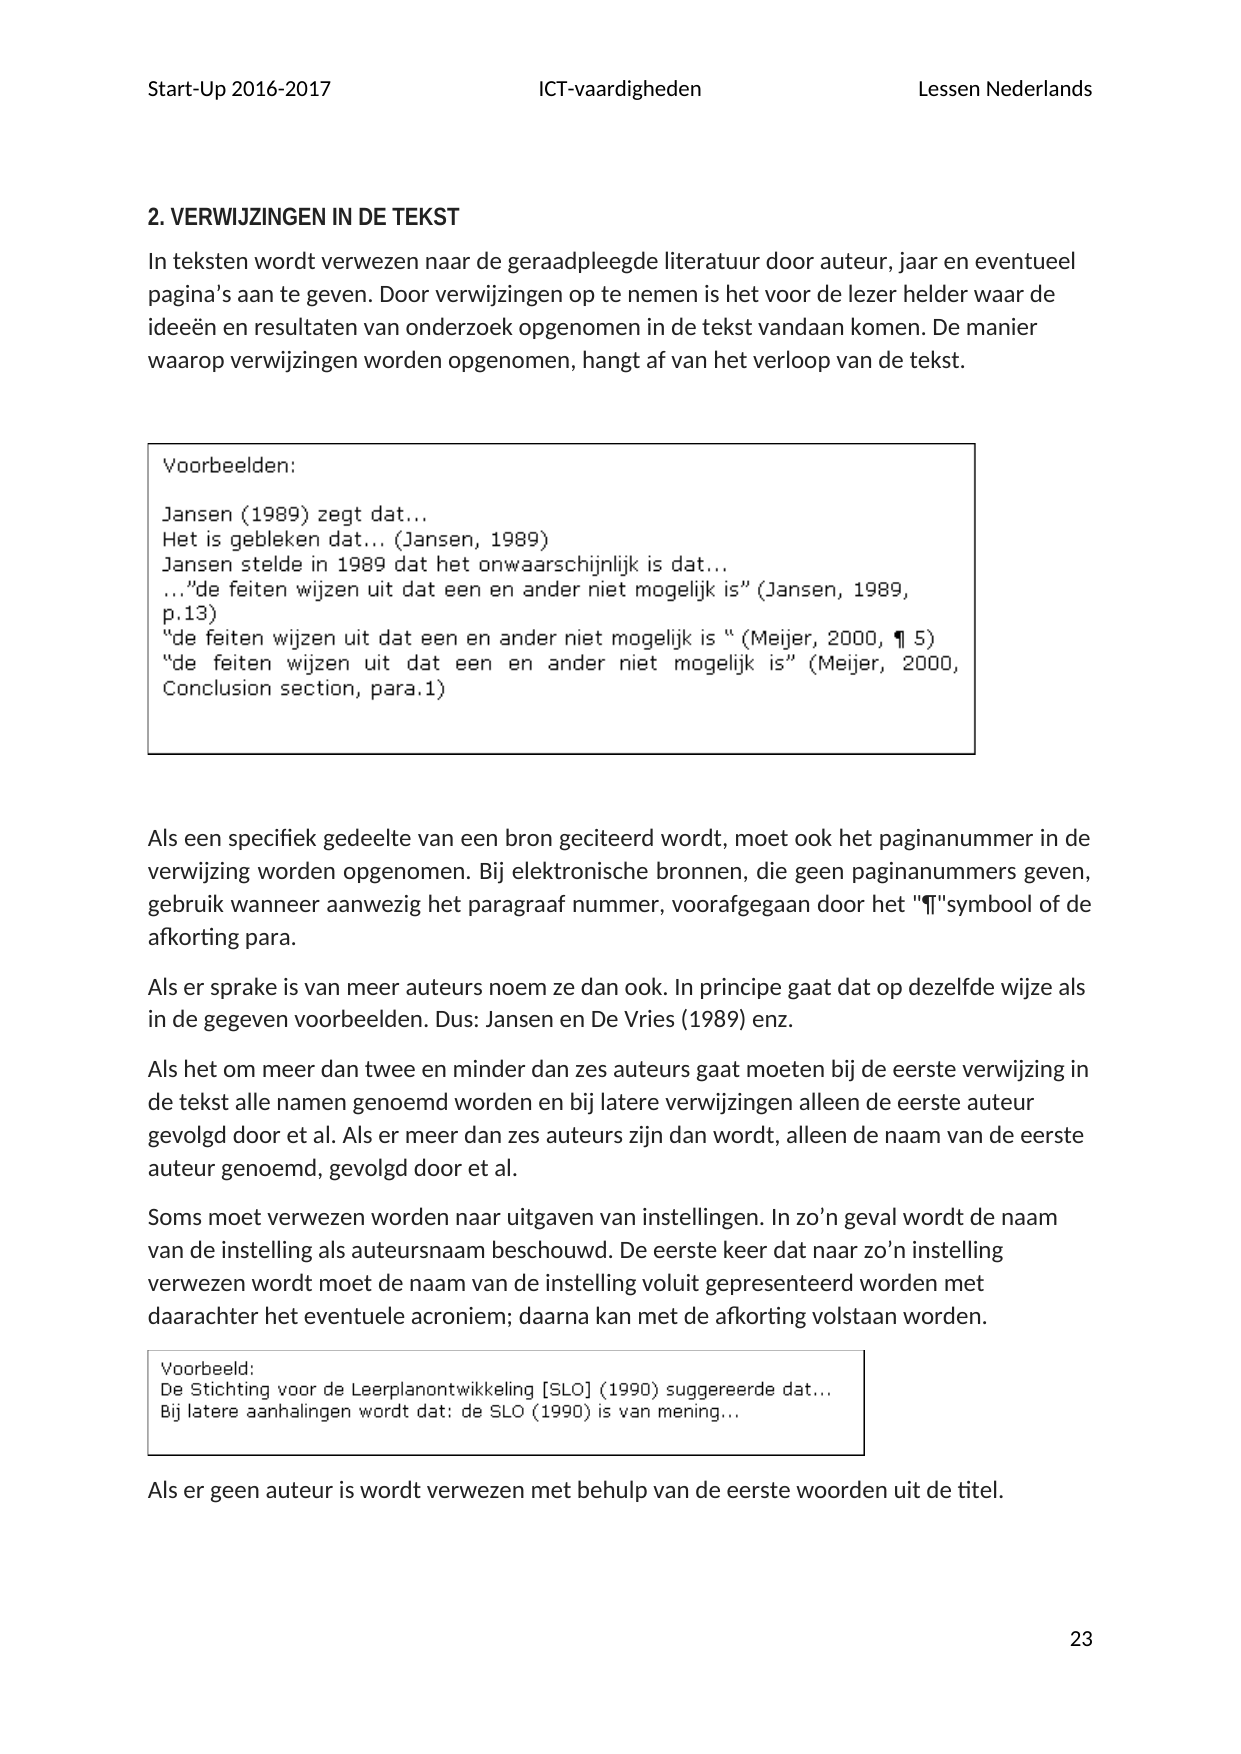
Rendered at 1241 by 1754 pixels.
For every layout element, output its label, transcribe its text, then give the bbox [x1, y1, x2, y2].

text Soms moet verwezen worden naar uitgaven van instellingen. In zo’n geval wordt de naam van de instelling als auteursnaam beschouwd. De eerste keer dat naar zo’n instelling verwezen wordt moet de naam van de instelling voluit gepresenteerd worden met daarachter het eventuele acroniem; daarna kan met de afkorting volstaan worden. [148, 1202, 1093, 1331]
text Als het om meer dan twee en minder dan zes auteurs gaat moeten bij de eerste verwijzing in de tekst alle namen genoemd worden en bij latere verwijzingen alleen de eerste auteur gevolgd door et al. Als er meer dan zes auteurs zijn dan wordt, alleen de naam van de eerste auteur genoemd, gevolgd door et al. [148, 1053, 1093, 1182]
picture [147, 1350, 865, 1456]
text Als een specifiek gedeelte van een bron geciteerd wordt, moet ook het paginanummer in de verwijzing worden opgenomen. Bij elektronische bronnen, die geen paginanummers geven, gebruik wanneer aanwezig het paragraaf nummer, voorafgegaan door het "¶"symbool of de afkorting para. [148, 822, 1093, 952]
picture [147, 443, 976, 755]
text Als er sprake is van meer auteurs noem ze dan ook. In principe gaat dat op dezelfde wijze als in de gegeven voorbeelden. Dus: Jansen en De Vries (1989) enz. [148, 971, 1093, 1034]
text 2. Verwijzingen in de tekst [148, 202, 1093, 231]
text In teksten wordt verwezen naar de geraadpleegde literatuur door auteur, jaar en eventueel pagina’s aan te geven. Door verwijzingen op te nemen is het voor de lezer helder waar de ideeën en resultaten van onderzoek opgenomen in de tekst vandaan komen. De manier waarop verwijzingen worden opgenomen, hangt af van het verloop van de tekst. [148, 245, 1093, 375]
text Als er geen auteur is wordt verwezen met behulp van de eerste woorden uit de titel. [148, 1474, 1093, 1504]
